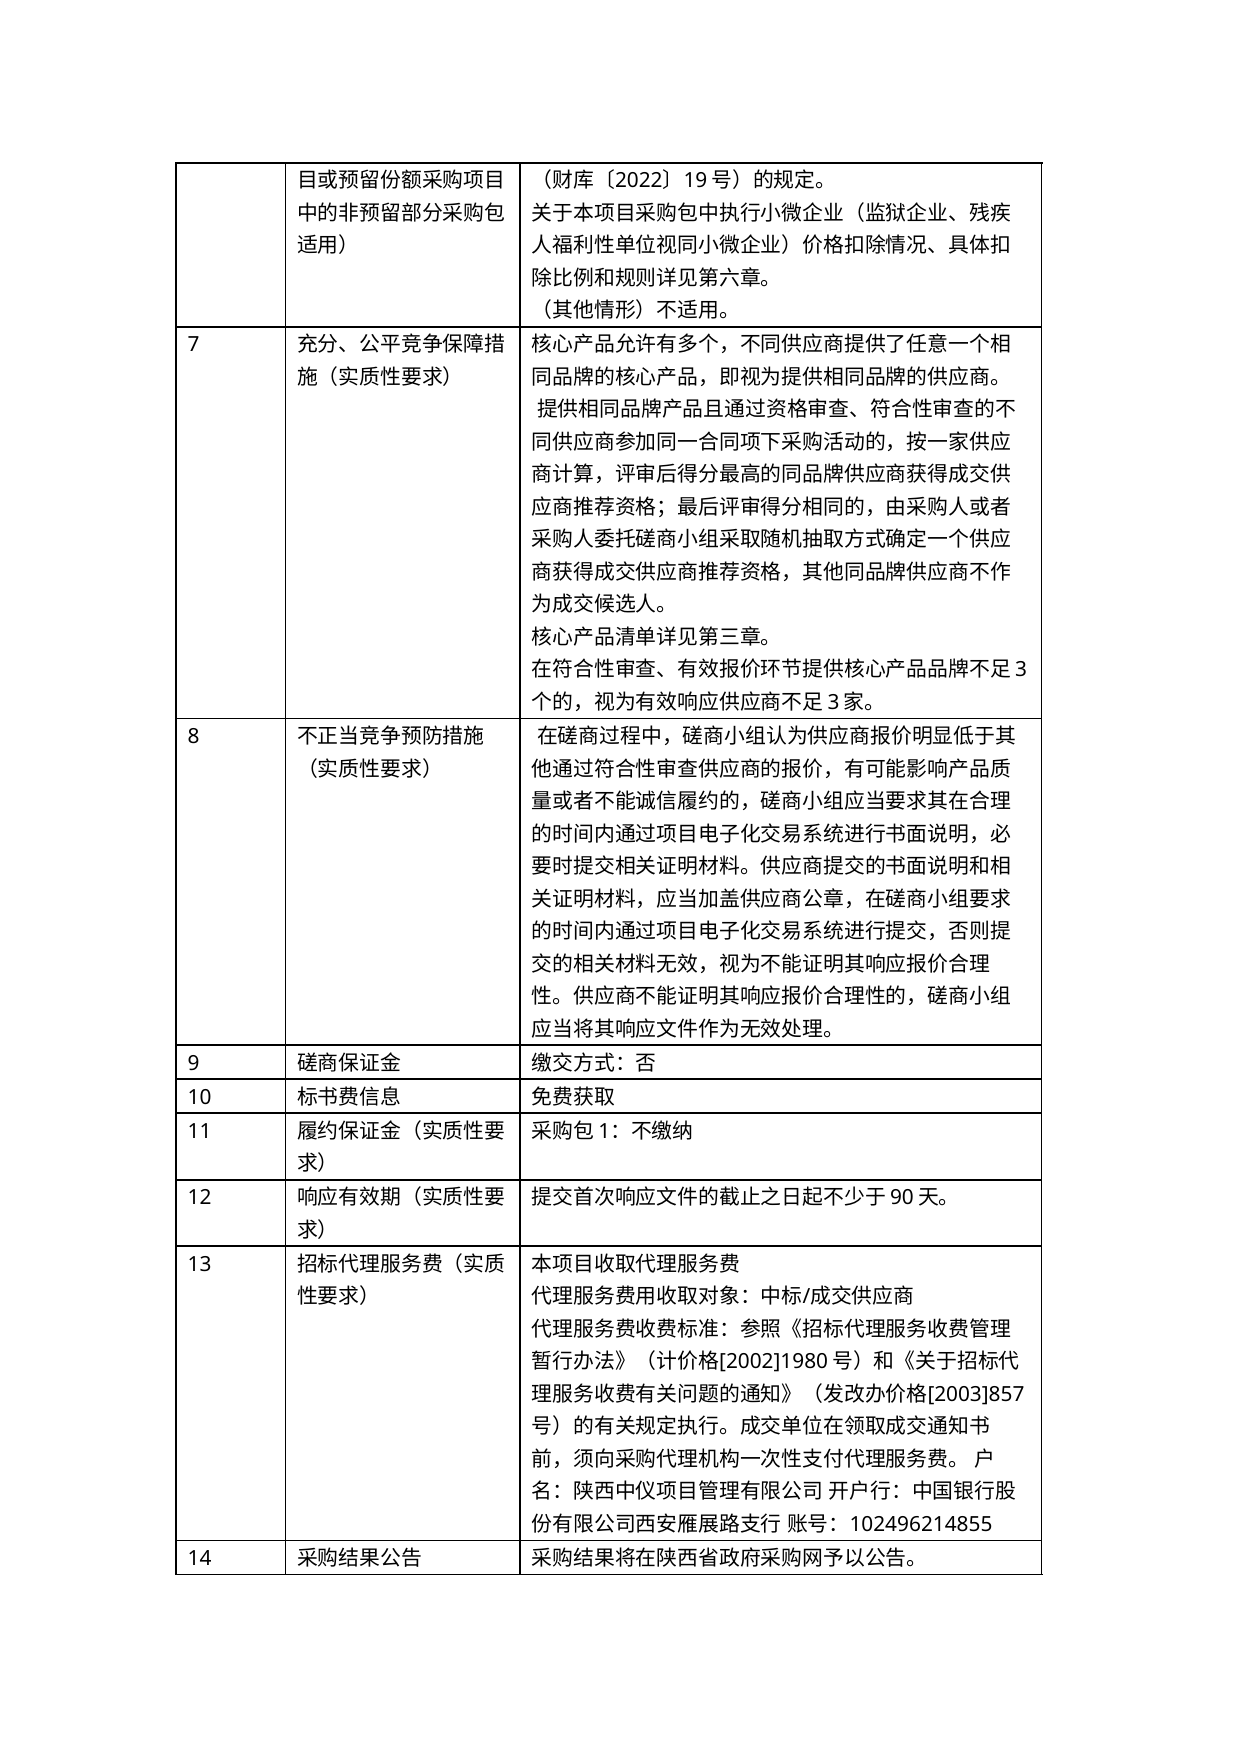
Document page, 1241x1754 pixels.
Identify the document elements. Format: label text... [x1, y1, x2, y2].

table_cell 采购包1：不缴纳 [521, 1114, 1041, 1179]
table_cell 14 [177, 1541, 285, 1573]
table_cell 9 [177, 1046, 285, 1078]
table_cell 免费获取 [521, 1080, 1041, 1112]
table_cell 核心产品允许有多个，不同供应商提供了任意一个相同品牌的核心产品，即视为提供相同品牌的供应商。 提供相同品牌产品且通过资格审查、符合性审查的不同供应商参加同一合同项下采购活动的，按一家供应商计算，评审后得分最高的同品牌供应商获得成交供应商推荐资格；最后评审得分相同的，由采购人或者采购人委托磋商小组采取随机抽取方式确定一个供应商获得成交供应商推荐资格，其他同品牌供应商不作为成交候选人。 核心产品清单详见第三章。 在符合性审查、有效报价环节提供核心产品品牌不足3个的，视为有效响应供应商不足3家。 [521, 328, 1041, 718]
table_cell 13 [177, 1247, 285, 1539]
table_cell 8 [177, 719, 285, 1044]
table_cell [521, 164, 1041, 326]
table_cell 充分、公平竞争保障措施（实质性要求） [286, 328, 519, 718]
table_cell 在磋商过程中，磋商小组认为供应商报价明显低于其他通过符合性审查供应商的报价，有可能影响产品质量或者不能诚信履约的，磋商小组应当要求其在合理的时间内通过项目电子化交易系统进行书面说明，必要时提交相关证明材料。供应商提交的书面说明和相关证明材料，应当加盖供应商公章，在磋商小组要求的时间内通过项目电子化交易系统进行提交，否则提交的相关材料无效，视为不能证明其响应报价合理性。供应商不能证明其响应报价合理性的，磋商小组应当将其响应文件作为无效处理。 [521, 719, 1041, 1044]
table_cell 10 [177, 1080, 285, 1112]
table_cell 响应有效期（实质性要求） [286, 1181, 519, 1245]
table_cell 11 [177, 1114, 285, 1179]
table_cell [286, 164, 519, 326]
table_cell 采购结果公告 [286, 1541, 519, 1573]
table_cell 6 [177, 164, 285, 326]
table_cell 标书费信息 [286, 1080, 519, 1112]
table_cell 本项目收取代理服务费 代理服务费用收取对象：中标/成交供应商 代理服务费收费标准：参照《招标代理服务收费管理暂行办法》（计价格[2002]1980号）和《关于招标代理服务收费有关问题的通知》（发改办价格[2003]857号）的有关规定执行。成交单位在领取成交通知书前，须向采购代理机构一次性支付代理服务费。 户名：陕西中仪项目管理有限公司 开户行：中国银行股份有限公司西安雁展路支行 账号：102496214855 [521, 1247, 1041, 1539]
table_cell 采购结果将在陕西省政府采购网予以公告。 [521, 1541, 1041, 1573]
table_cell 不正当竞争预防措施（实质性要求） [286, 719, 519, 1044]
table_cell 磋商保证金 [286, 1046, 519, 1078]
table_cell 提交首次响应文件的截止之日起不少于90天。 [521, 1181, 1041, 1245]
table_cell 7 [177, 328, 285, 718]
table_cell 缴交方式：否 [521, 1046, 1041, 1078]
table_cell 12 [177, 1181, 285, 1245]
table_cell 履约保证金（实质性要求） [286, 1114, 519, 1179]
table_cell 招标代理服务费（实质性要求） [286, 1247, 519, 1539]
